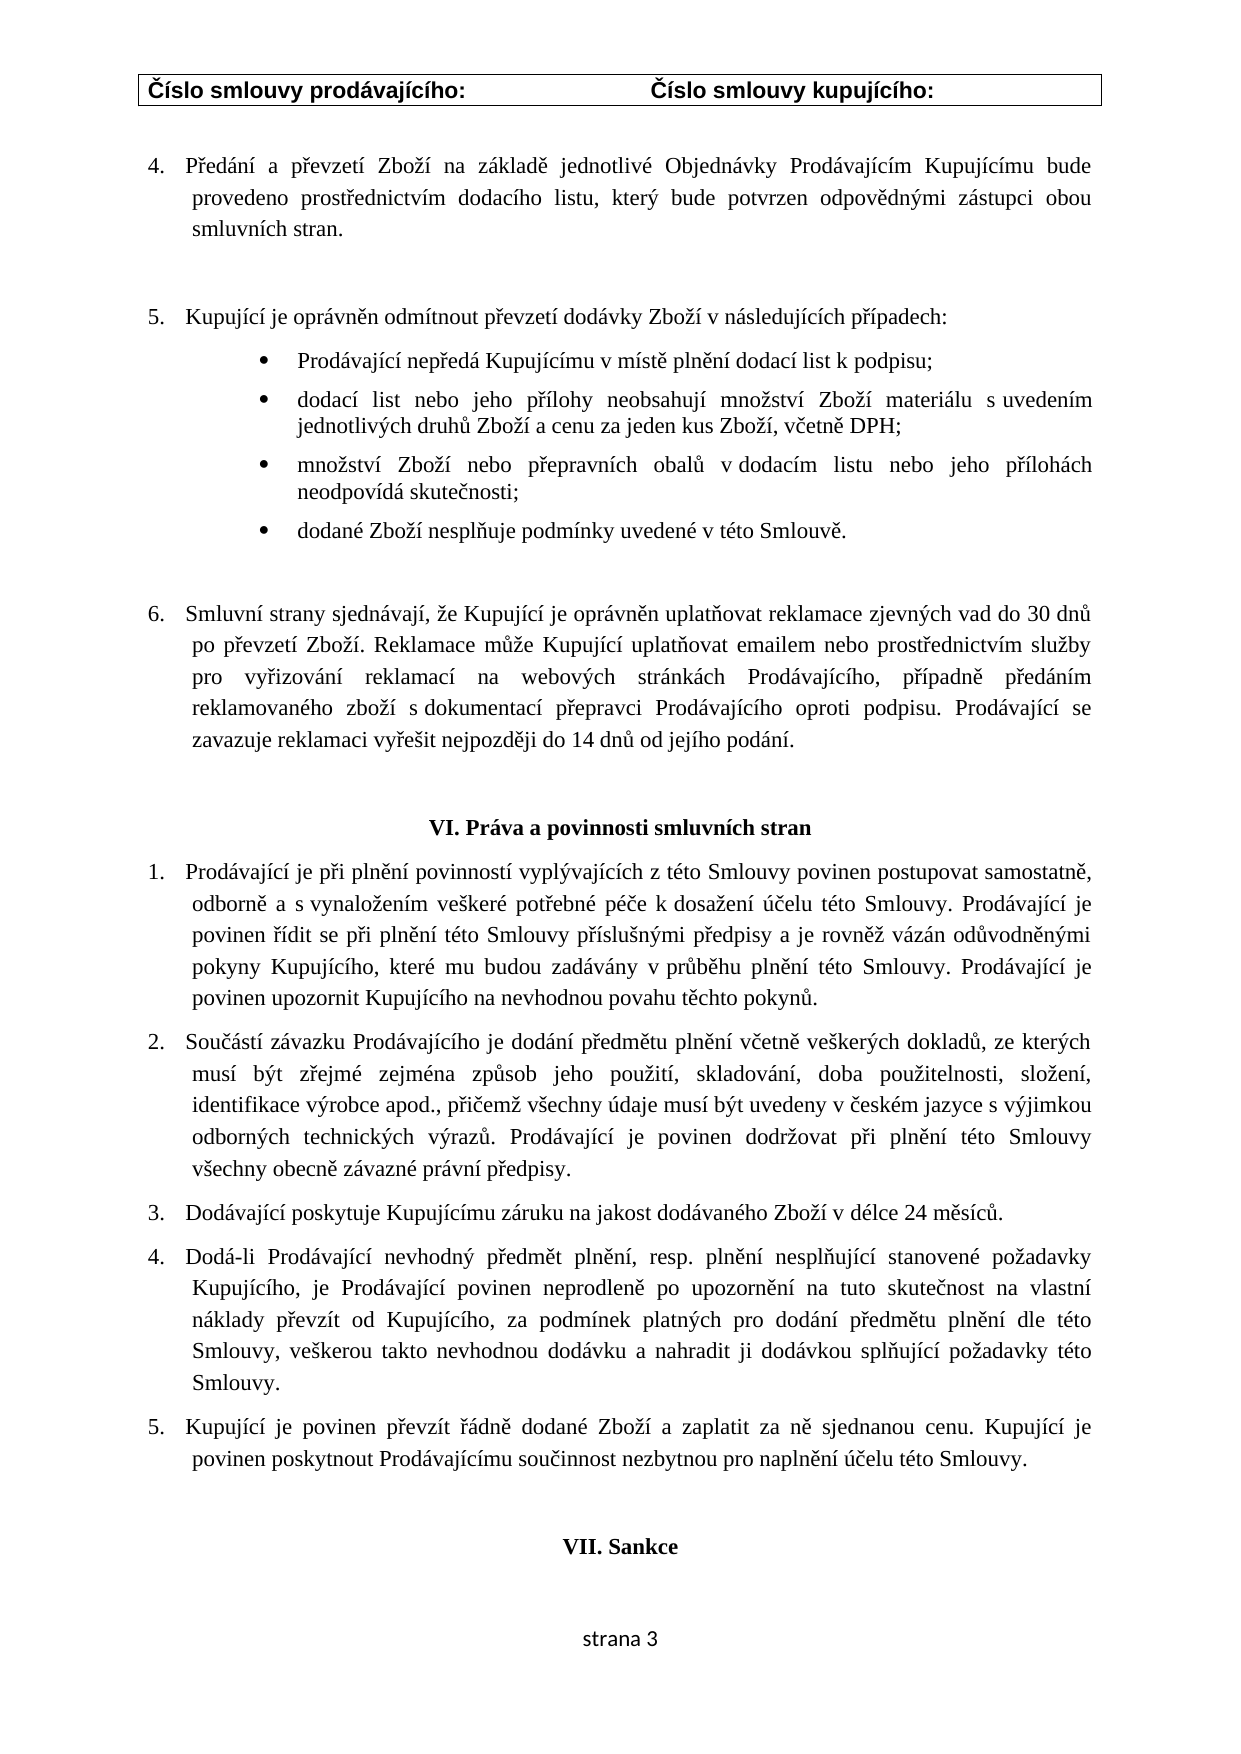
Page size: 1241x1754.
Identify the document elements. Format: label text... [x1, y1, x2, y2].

text VII. Sankce [148, 1533, 1093, 1559]
list Prodávající je při plnění povinností vyplývajících z této Smlouvy povinen postupovat samostatně, odborně a s vynaložením veškeré potřebné péče k dosažení účelu této Smlouvy. Prodávající je povinen řídit se při plnění této Smlouvy příslušnými předpisy a je rovněž vázán odůvodněnými pokyny Kupujícího, které mu budou zadávány v průběhu plnění této Smlouvy. Prodávající je povinen upozornit Kupujícího na nevhodnou povahu těchto pokynů. [148, 858, 1093, 1011]
list Kupující je povinen převzít řádně dodané Zboží a zaplatit za ně sjednanou cenu. Kupující je povinen poskytnout Prodávajícímu součinnost nezbytnou pro naplnění účelu této Smlouvy. [148, 1413, 1093, 1471]
list dodané Zboží nesplňuje podmínky uvedené v této Smlouvě. [260, 517, 1093, 543]
list dodací list nebo jeho přílohy neobsahují množství Zboží materiálu s uvedením jednotlivých druhů Zboží a cenu za jeden kus Zboží, včetně DPH; [260, 386, 1093, 439]
list Prodávající nepředá Kupujícímu v místě plnění dodací list k podpisu; [260, 347, 1093, 374]
text VI. Práva a povinnosti smluvních stran [148, 814, 1093, 840]
list Kupující je oprávněn odmítnout převzetí dodávky Zboží v následujících případech: [148, 303, 1093, 330]
list Předání a převzetí Zboží na základě jednotlivé Objednávky Prodávajícím Kupujícímu bude provedeno prostřednictvím dodacího listu, který bude potvrzen odpovědnými zástupci obou smluvních stran. [148, 152, 1093, 242]
list Dodá-li Prodávající nevhodný předmět plnění, resp. plnění nesplňující stanovené požadavky Kupujícího, je Prodávající povinen neprodleně po upozornění na tuto skutečnost na vlastní náklady převzít od Kupujícího, za podmínek platných pro dodání předmětu plnění dle této Smlouvy, veškerou takto nevhodnou dodávku a nahradit ji dodávkou splňující požadavky této Smlouvy. [148, 1243, 1093, 1395]
list Smluvní strany sjednávají, že Kupující je oprávněn uplatňovat reklamace zjevných vad do 30 dnů po převzetí Zboží. Reklamace může Kupující uplatňovat emailem nebo prostřednictvím služby pro vyřizování reklamací na webových stránkách Prodávajícího, případně předáním reklamovaného zboží s dokumentací přepravci Prodávajícího oproti podpisu. Prodávající se zavazuje reklamaci vyřešit nejpozději do 14 dnů od jejího podání. [148, 599, 1093, 752]
list Součástí závazku Prodávajícího je dodání předmětu plnění včetně veškerých dokladů, ze kterých musí být zřejmé zejména způsob jeho použití, skladování, doba použitelnosti, složení, identifikace výrobce apod., přičemž všechny údaje musí být uvedeny v českém jazyce s výjimkou odborných technických výrazů. Prodávající je povinen dodržovat při plnění této Smlouvy všechny obecně závazné právní předpisy. [148, 1028, 1093, 1181]
list množství Zboží nebo přepravních obalů v dodacím listu nebo jeho přílohách neodpovídá skutečnosti; [260, 451, 1093, 504]
list Dodávající poskytuje Kupujícímu záruku na jakost dodávaného Zboží v délce 24 měsíců. [148, 1199, 1093, 1225]
